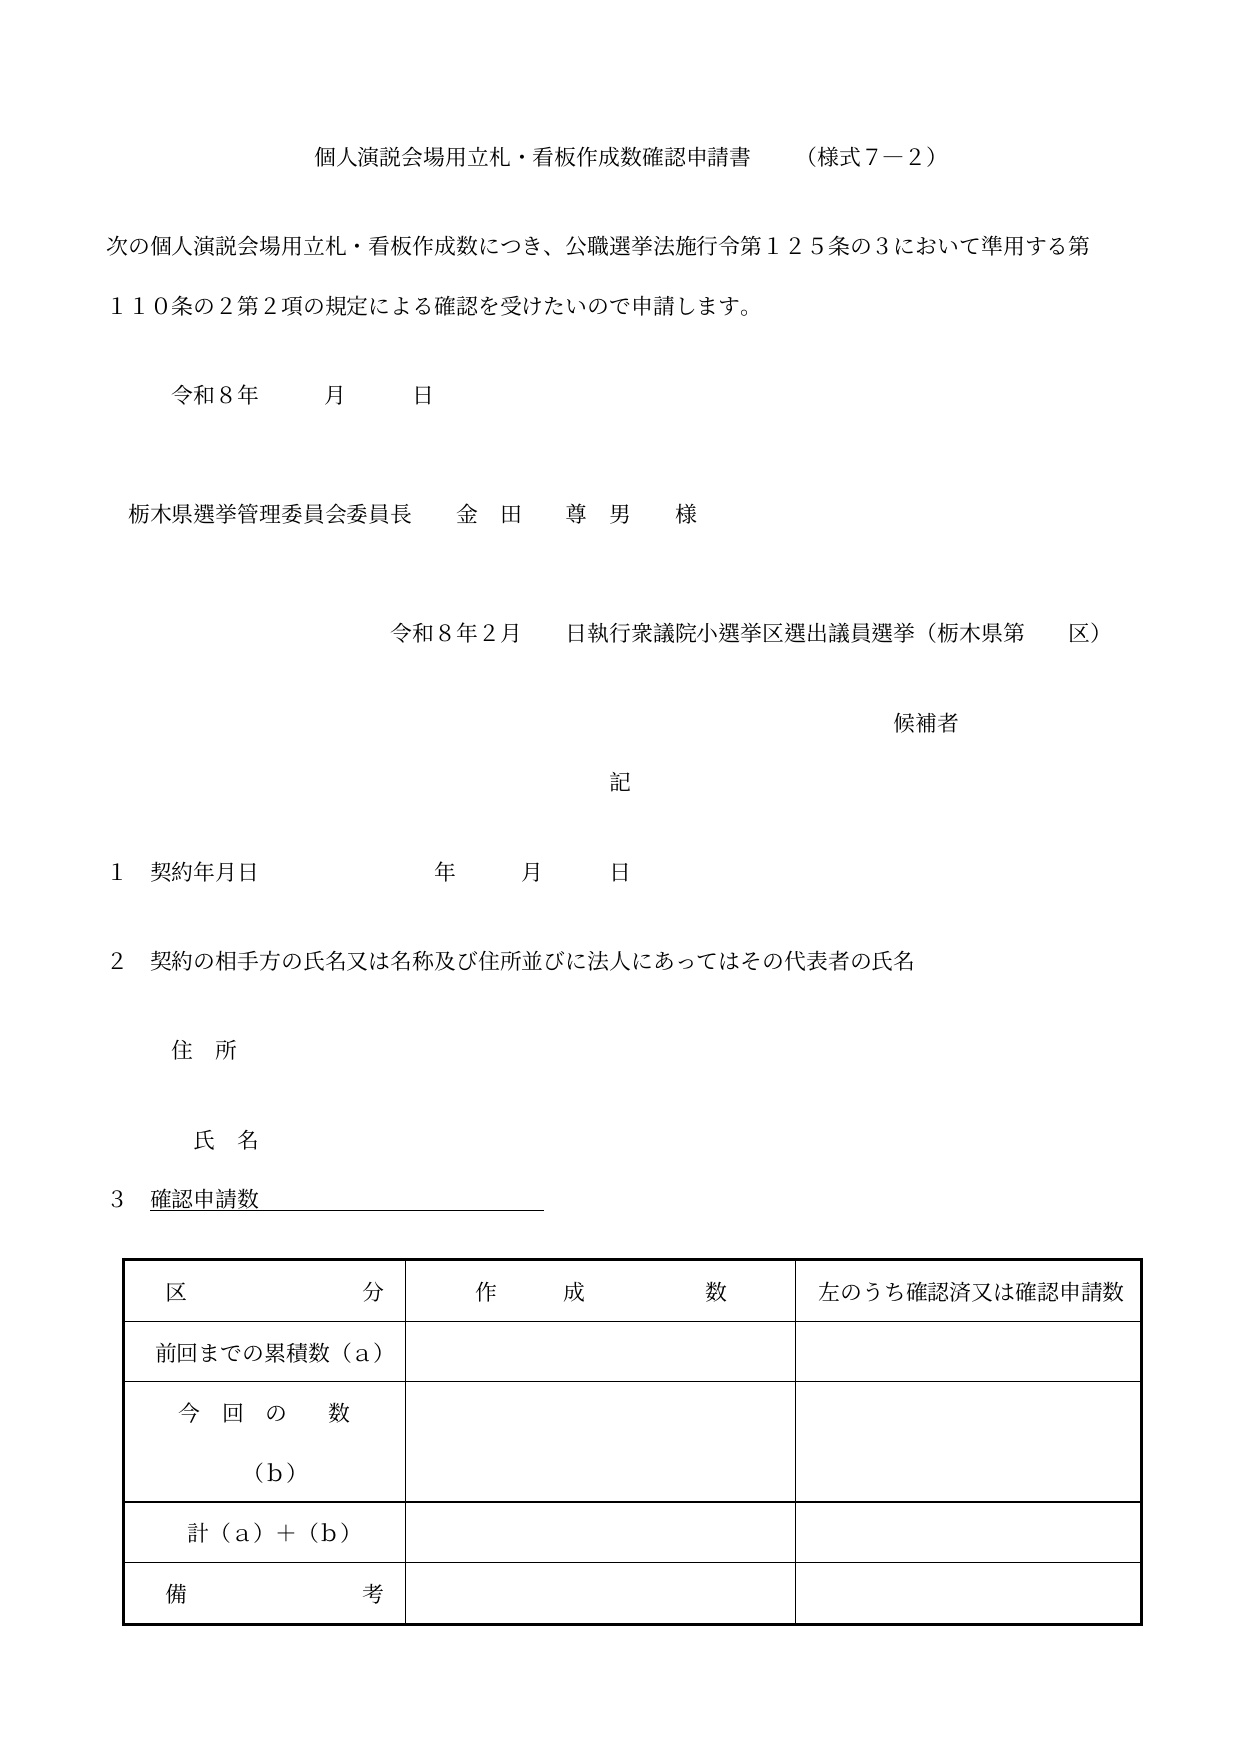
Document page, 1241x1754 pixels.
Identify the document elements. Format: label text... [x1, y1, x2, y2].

table_cell [406, 1382, 795, 1501]
table_cell [796, 1503, 1140, 1562]
text 氏 名 [106, 1109, 1134, 1168]
text １ 契約年月日 年 月 日 [106, 841, 1134, 900]
table_cell [796, 1563, 1140, 1623]
table_cell 前回までの累積数（ａ） [125, 1322, 405, 1381]
text 候補者 記 [106, 692, 1134, 811]
table_cell 今回の数（ｂ） [125, 1382, 405, 1501]
text 次の個人演説会場用立札・看板作成数につき、公職選挙法施行令第１２５条の３において準用する第 [106, 185, 1134, 275]
table_cell [406, 1503, 795, 1562]
table_header 区 分 [125, 1261, 405, 1321]
table_header 作成数 [406, 1261, 795, 1321]
text ３ 確認申請数 [106, 1168, 1134, 1228]
table_cell 計（ａ）＋（ｂ） [125, 1503, 405, 1562]
table_cell [796, 1382, 1140, 1501]
text 個人演説会場用立札・看板作成数確認申請書 （様式７―２） [106, 126, 1134, 185]
text ２ 契約の相手方の氏名又は名称及び住所並びに法人にあってはその代表者の氏名 [106, 930, 1134, 990]
table_cell [406, 1322, 795, 1381]
table_cell [796, 1322, 1140, 1381]
table_cell 備 考 [125, 1563, 405, 1623]
text 住 所 [106, 1019, 1134, 1079]
text １１０条の２第２項の規定による確認を受けたいので申請します。 [106, 275, 1134, 334]
text 栃木県選挙管理委員会委員長 金 田 尊 男 様 [106, 483, 1134, 543]
text 令和８年 月 日 [106, 364, 1134, 424]
table_header 左のうち確認済又は確認申請数 [796, 1261, 1140, 1321]
text 令和８年２月 日執行衆議院小選挙区選出議員選挙（栃木県第 区） [106, 602, 1134, 662]
table_cell [406, 1563, 795, 1623]
